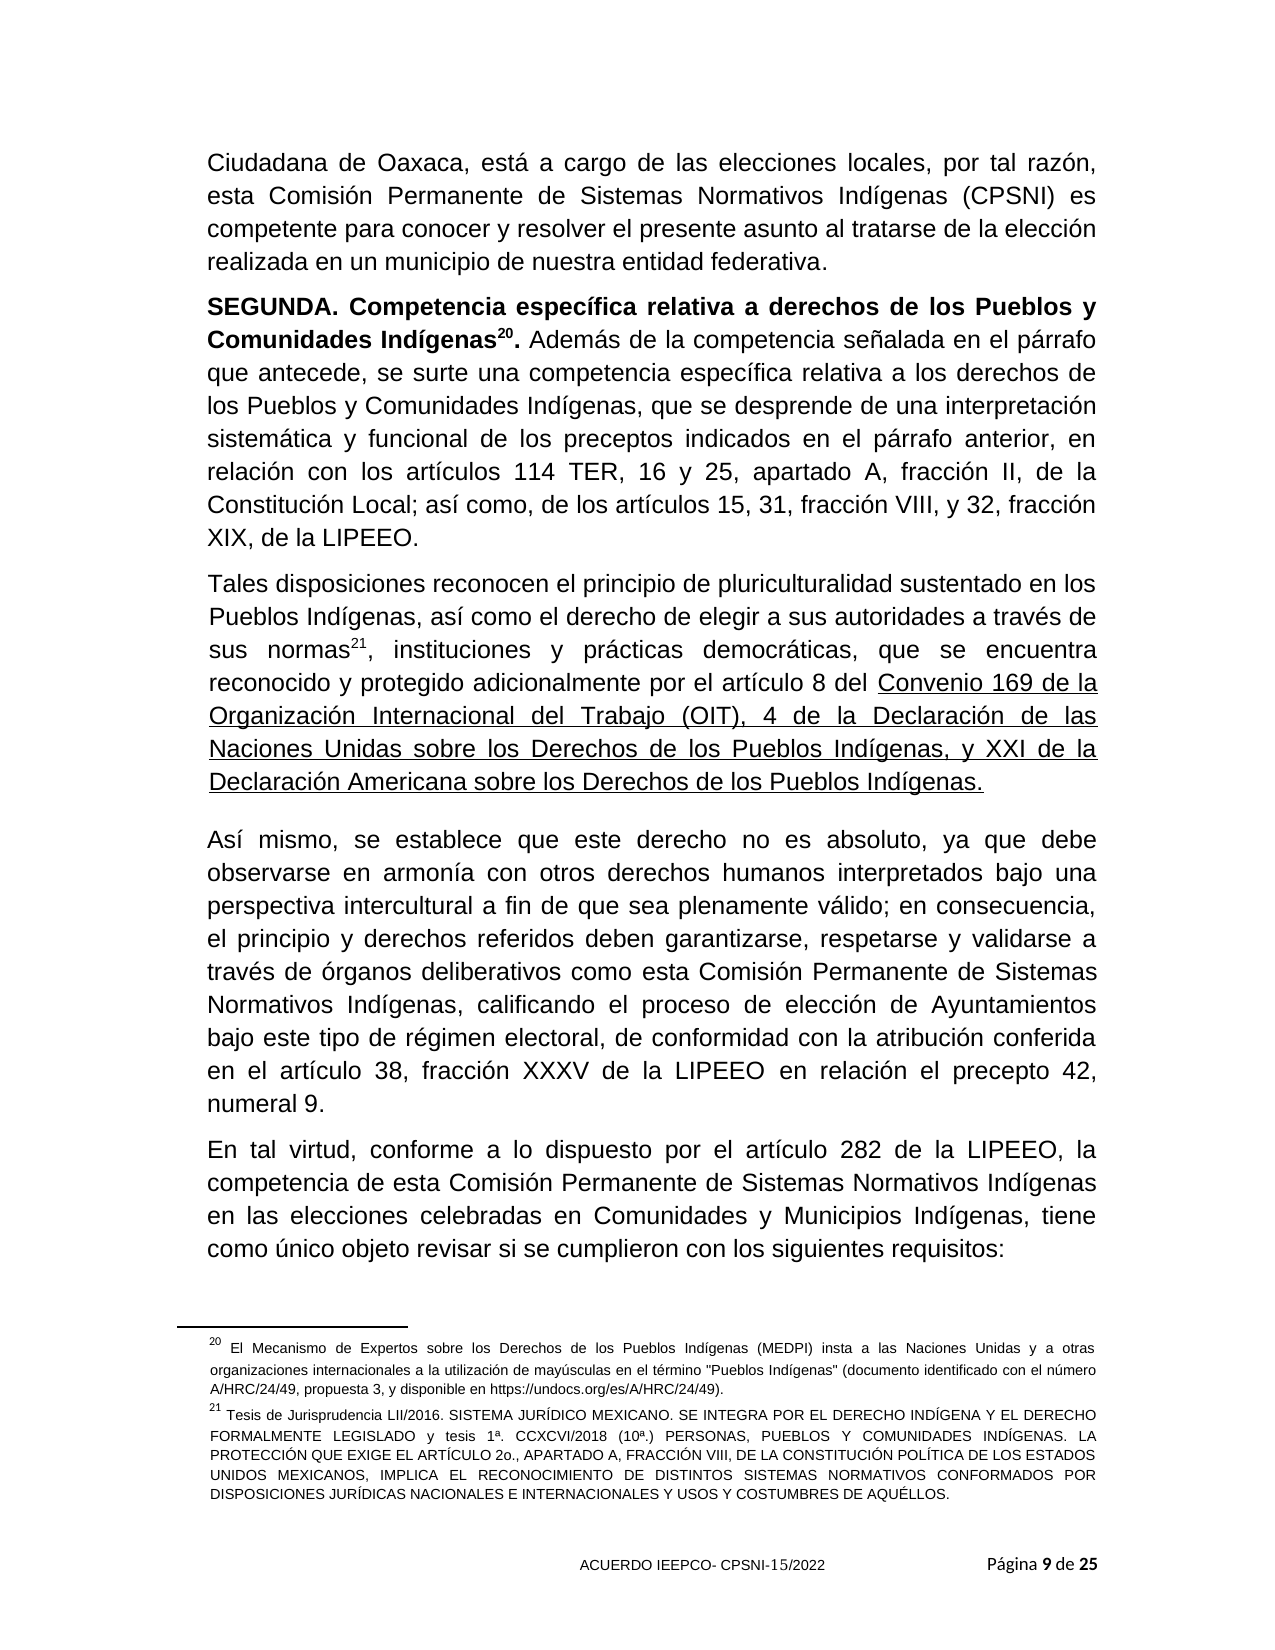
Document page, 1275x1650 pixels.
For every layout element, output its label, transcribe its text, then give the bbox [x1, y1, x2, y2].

text En tal virtud, conforme a lo dispuesto por el artículo 282 de la LIPEEO, la competencia de esta Comisión Permanente de Sistemas Normativos Indígenas en las elecciones celebradas en Comunidades y Municipios Indígenas, tiene como único objeto revisar si se cumplieron con los siguientes requisitos: [207, 1135, 1098, 1263]
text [207, 148, 1098, 276]
text Tales disposiciones reconocen el principio de pluriculturalidad sustentado en los Pueblos Indígenas, así como el derecho de elegir a sus autoridades a través de sus normas, instituciones y prácticas democráticas, que se encuentra reconocido y protegido adicionalmente por el artículo 8 del Convenio 169 de la Organización Internacional del Trabajo (OIT), 4 de la Declaración de las Naciones Unidas sobre los Derechos de los Pueblos Indígenas, y XXI de la Declaración Americana sobre los Derechos de los Pueblos Indígenas. [207, 569, 1098, 796]
text Así mismo, se establece que este derecho no es absoluto, ya que debe observarse en armonía con otros derechos humanos interpretados bajo una perspectiva intercultural a fin de que sea plenamente válido; en consecuencia, el principio y derechos referidos deben garantizarse, respetarse y validarse a través de órganos deliberativos como esta Comisión Permanente de Sistemas Normativos Indígenas, calificando el proceso de elección de Ayuntamientos bajo este tipo de régimen electoral, de conformidad con la atribución conferida en el artículo 38, fracción XXXV de la LIPEEO en relación el precepto 42, numeral 9. [207, 825, 1098, 1118]
text SEGUNDA. Competencia específica relativa a derechos de los Pueblos y Comunidades Indígenas. Además de la competencia señalada en el párrafo que antecede, se surte una competencia específica relativa a los derechos de los Pueblos y Comunidades Indígenas, que se desprende de una interpretación sistemática y funcional de los preceptos indicados en el párrafo anterior, en relación con los artículos 114 TER, 16 y 25, apartado A, fracción II, de la Constitución Local; así como, de los artículos 15, 31, fracción VIII, y 32, fracción XIX, de la LIPEEO. [207, 292, 1098, 552]
